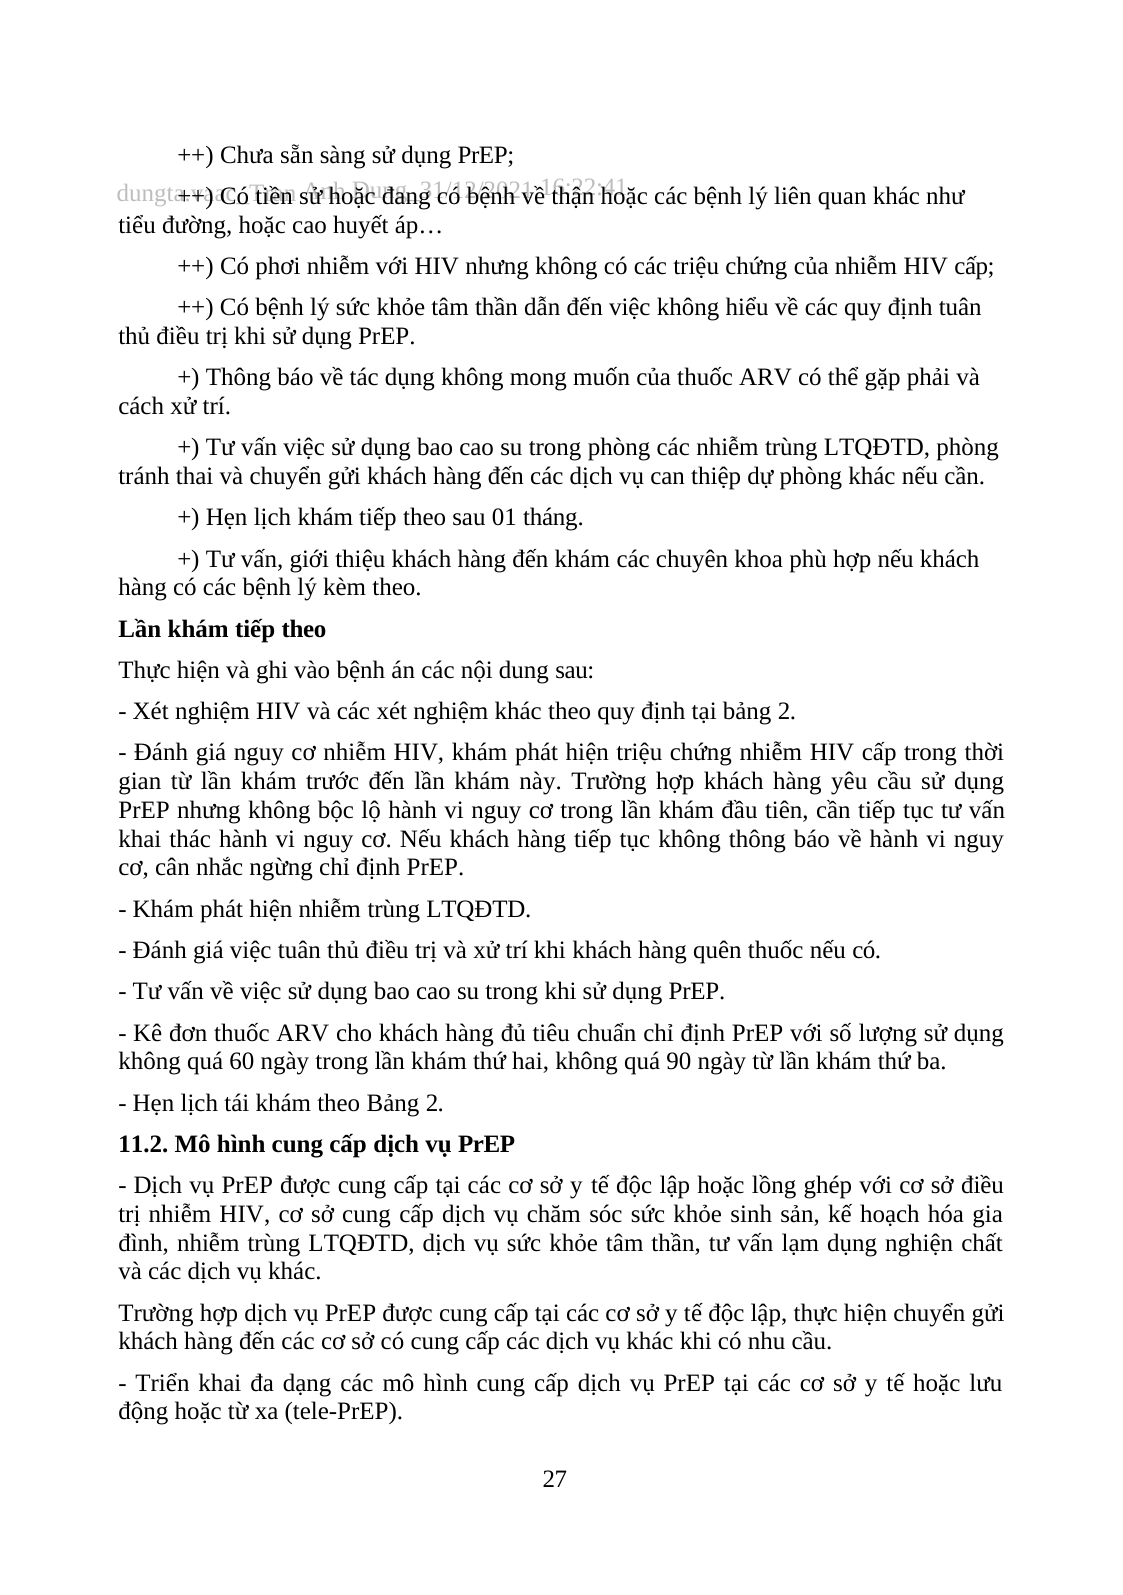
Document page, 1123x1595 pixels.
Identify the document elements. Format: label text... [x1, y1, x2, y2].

text +) Thông báo về tác dụng không mong muốn của thuốc ARV có thể gặp phải và cách xử trí. [118, 362, 999, 420]
text Thực hiện và ghi vào bệnh án các nội dung sau: [118, 655, 1110, 684]
list Đánh giá nguy cơ nhiễm HIV, khám phát hiện triệu chứng nhiễm HIV cấp trong thời gian từ lần khám trước đến lần khám này. Trường hợp khách hàng yêu cầu sử dụng PrEP nhưng không bộc lộ hành vi nguy cơ trong lần khám đầu tiên, cần tiếp tục tư vấn khai thác hành vi nguy cơ. Nếu khách hàng tiếp tục không thông báo về hành vi nguy cơ, cân nhắc ngừng chỉ định PrEP. [118, 737, 1005, 881]
text +) Hẹn lịch khám tiếp theo sau 01 tháng. [177, 502, 1110, 531]
list Dịch vụ PrEP được cung cấp tại các cơ sở y tế độc lập hoặc lồng ghép với cơ sở điều trị nhiễm HIV, cơ sở cung cấp dịch vụ chăm sóc sức khỏe sinh sản, kế hoạch hóa gia đình, nhiễm trùng LTQĐTD, dịch vụ sức khỏe tâm thần, tư vấn lạm dụng nghiện chất và các dịch vụ khác. [118, 1170, 1005, 1285]
text ++) Có phơi nhiễm với HIV nhưng không có các triệu chứng của nhiễm HIV cấp; [177, 251, 1110, 280]
text +) Tư vấn, giới thiệu khách hàng đến khám các chuyên khoa phù hợp nếu khách hàng có các bệnh lý kèm theo. [118, 544, 999, 601]
list Tư vấn về việc sử dụng bao cao su trong khi sử dụng PrEP. [118, 976, 1110, 1005]
list Kê đơn thuốc ARV cho khách hàng đủ tiêu chuẩn chỉ định PrEP với số lượng sử dụng không quá 60 ngày trong lần khám thứ hai, không quá 90 ngày từ lần khám thứ ba. [118, 1018, 1005, 1075]
text ++) Có bệnh lý sức khỏe tâm thần dẫn đến việc không hiểu về các quy định tuân thủ điều trị khi sử dụng PrEP. [118, 292, 999, 350]
table_cell [466, 181, 475, 193]
text ++) Chưa sẵn sàng sử dụng PrEP; [177, 140, 1110, 169]
list Đánh giá việc tuân thủ điều trị và xử trí khi khách hàng quên thuốc nếu có. [118, 935, 1110, 964]
table_cell [585, 181, 594, 193]
list Khám phát hiện nhiễm trùng LTQĐTD. [118, 894, 1110, 923]
table_cell [510, 181, 519, 194]
text Trường hợp dịch vụ PrEP được cung cấp tại các cơ sở y tế độc lập, thực hiện chuyển gửi khách hàng đến các cơ sở có cung cấp các dịch vụ khác khi có nhu cầu. [118, 1298, 1005, 1355]
text ++) Có tiền sử hoặc đang có bệnh về thận hoặc các bệnh lý liên quan khác như tiểu đường, hoặc cao huyết áp… [118, 181, 999, 239]
table_cell [249, 185, 264, 193]
list Xét nghiệm HIV và các xét nghiệm khác theo quy định tại bảng 2. [118, 696, 1110, 725]
subtitle Mô hình cung cấp dịch vụ PrEP [118, 1129, 1110, 1158]
table_cell [485, 181, 494, 194]
subtitle Lần khám tiếp theo [118, 614, 1110, 643]
list Hẹn lịch tái khám theo Bảng 2. [118, 1088, 1110, 1116]
text +) Tư vấn việc sử dụng bao cao su trong phòng các nhiễm trùng LTQĐTD, phòng tránh thai và chuyển gửi khách hàng đến các dịch vụ can thiệp dự phòng khác nếu cần. [118, 432, 1006, 490]
list Triển khai đa dạng các mô hình cung cấp dịch vụ PrEP tại các cơ sở y tế hoặc lưu động hoặc từ xa (tele-PrEP). [118, 1368, 1005, 1425]
table_cell [352, 182, 368, 198]
table_cell [421, 181, 430, 190]
